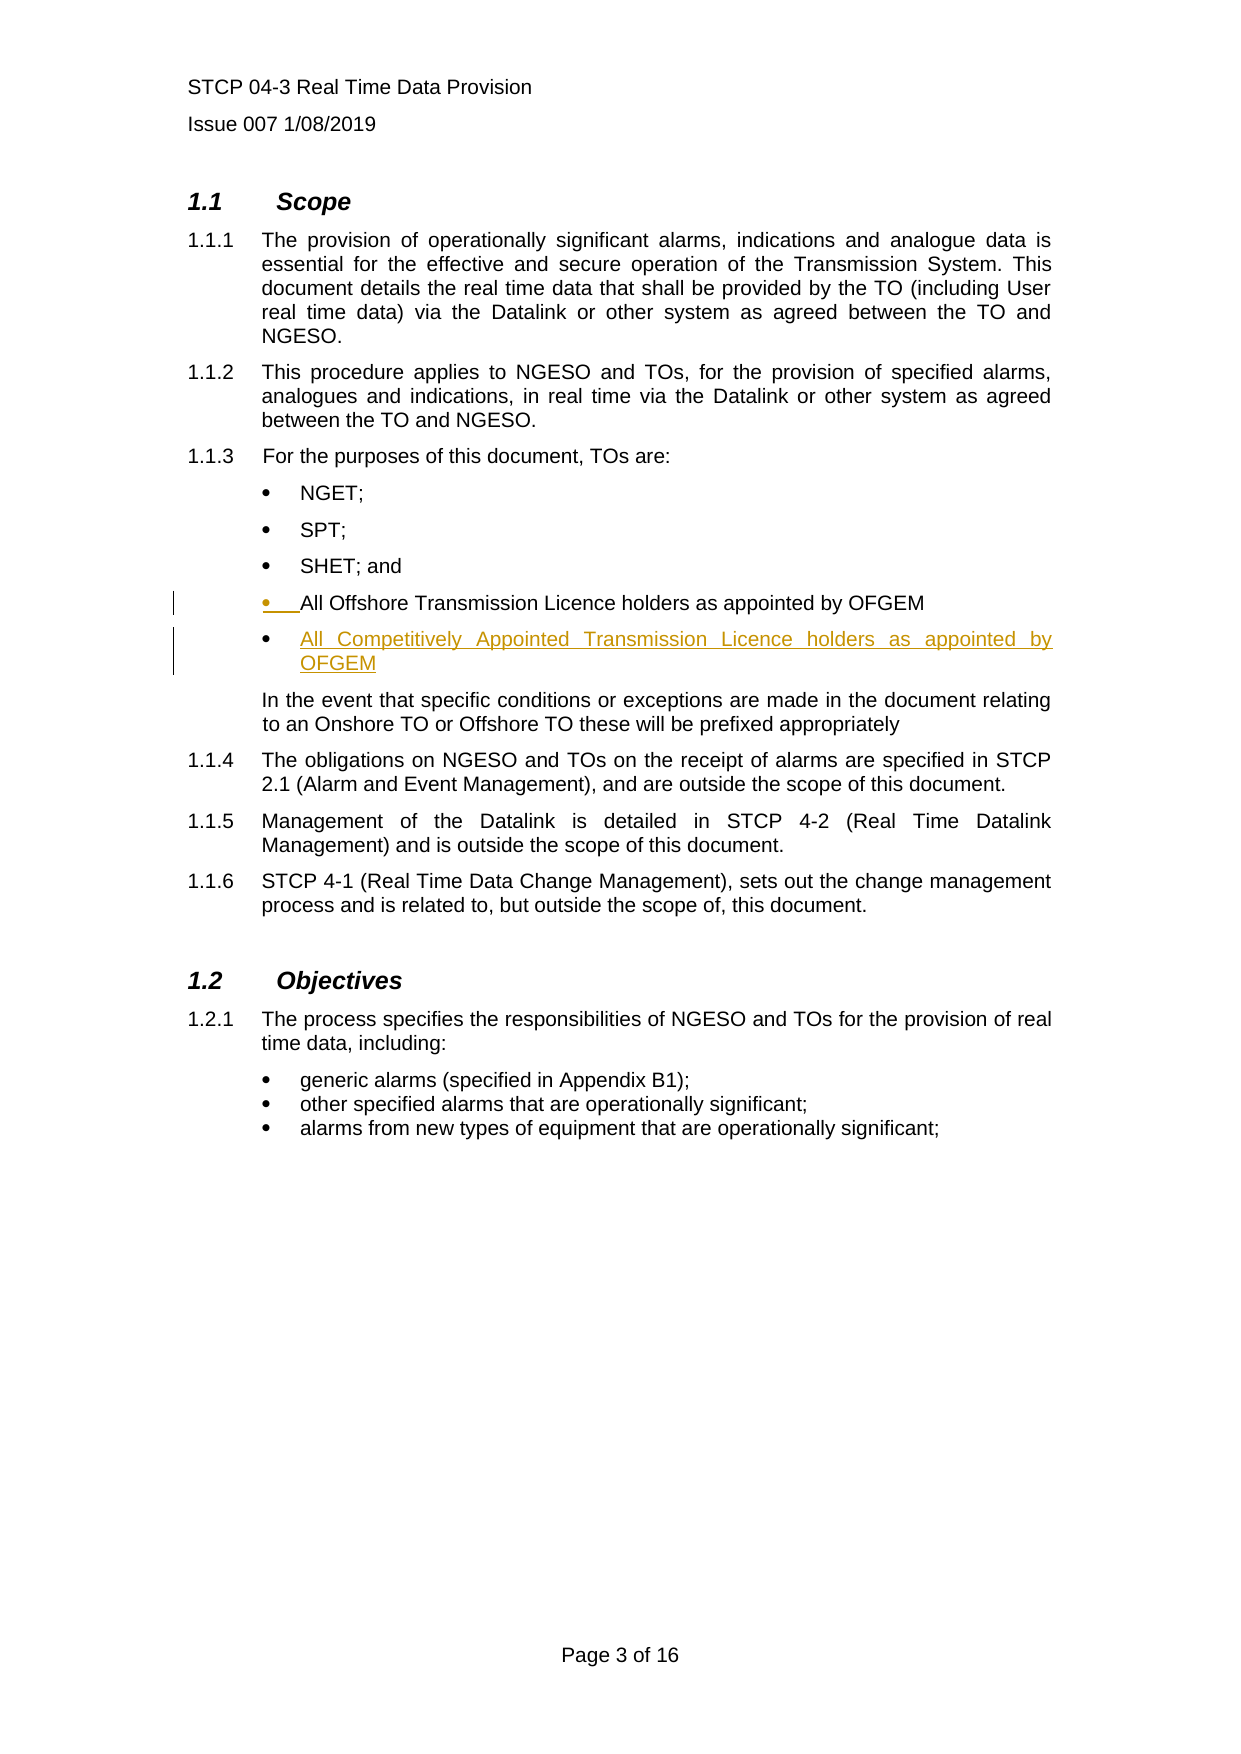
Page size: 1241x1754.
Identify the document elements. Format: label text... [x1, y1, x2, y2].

list generic alarms (specified in Appendix B1); [262, 1067, 1053, 1091]
list alarms from new types of equipment that are operationally significant; [262, 1116, 1053, 1139]
list other specified alarms that are operationally significant; [262, 1091, 1053, 1116]
subtitle Management of the Datalink is detailed in STCP 4-2 (Real Time Datalink Management) and is outside the scope of this document. [187, 808, 1053, 856]
subtitle SHET; and [262, 554, 1053, 578]
subtitle NGET; [262, 481, 1053, 505]
subtitle Scope [187, 186, 1053, 215]
subtitle STCP 4-1 (Real Time Data Change Management), sets out the change management process and is related to, but outside the scope of, this document. [187, 869, 1053, 917]
subtitle SPT; [262, 517, 1053, 541]
subtitle This procedure applies to NGESO and TOs, for the provision of specified alarms, analogues and indications, in real time via the Datalink or other system as agreed between the TO and NGESO. [187, 360, 1053, 432]
subtitle The obligations on NGESO and TOs on the receipt of alarms are specified in STCP 2.1 (Alarm and Event Management), and are outside the scope of this document. [187, 748, 1053, 796]
subtitle The process specifies the responsibilities of NGESO and TOs for the provision of real time data, including: [187, 1007, 1053, 1055]
subtitle For the purposes of this document, TOs are: [187, 444, 1053, 468]
subtitle Objectives [187, 966, 1053, 994]
subtitle The provision of operationally significant alarms, indications and analogue data is essential for the effective and secure operation of the Transmission System. This document details the real time data that shall be provided by the TO (including User real time data) via the Datalink or other system as agreed between the TO and NGESO. [187, 228, 1053, 347]
subtitle All Offshore Transmission Licence holders as appointed by OFGEM [262, 591, 1053, 614]
subtitle In the event that specific conditions or exceptions are made in the document relating to an Onshore TO or Offshore TO these will be prefixed appropriately [261, 688, 1053, 736]
